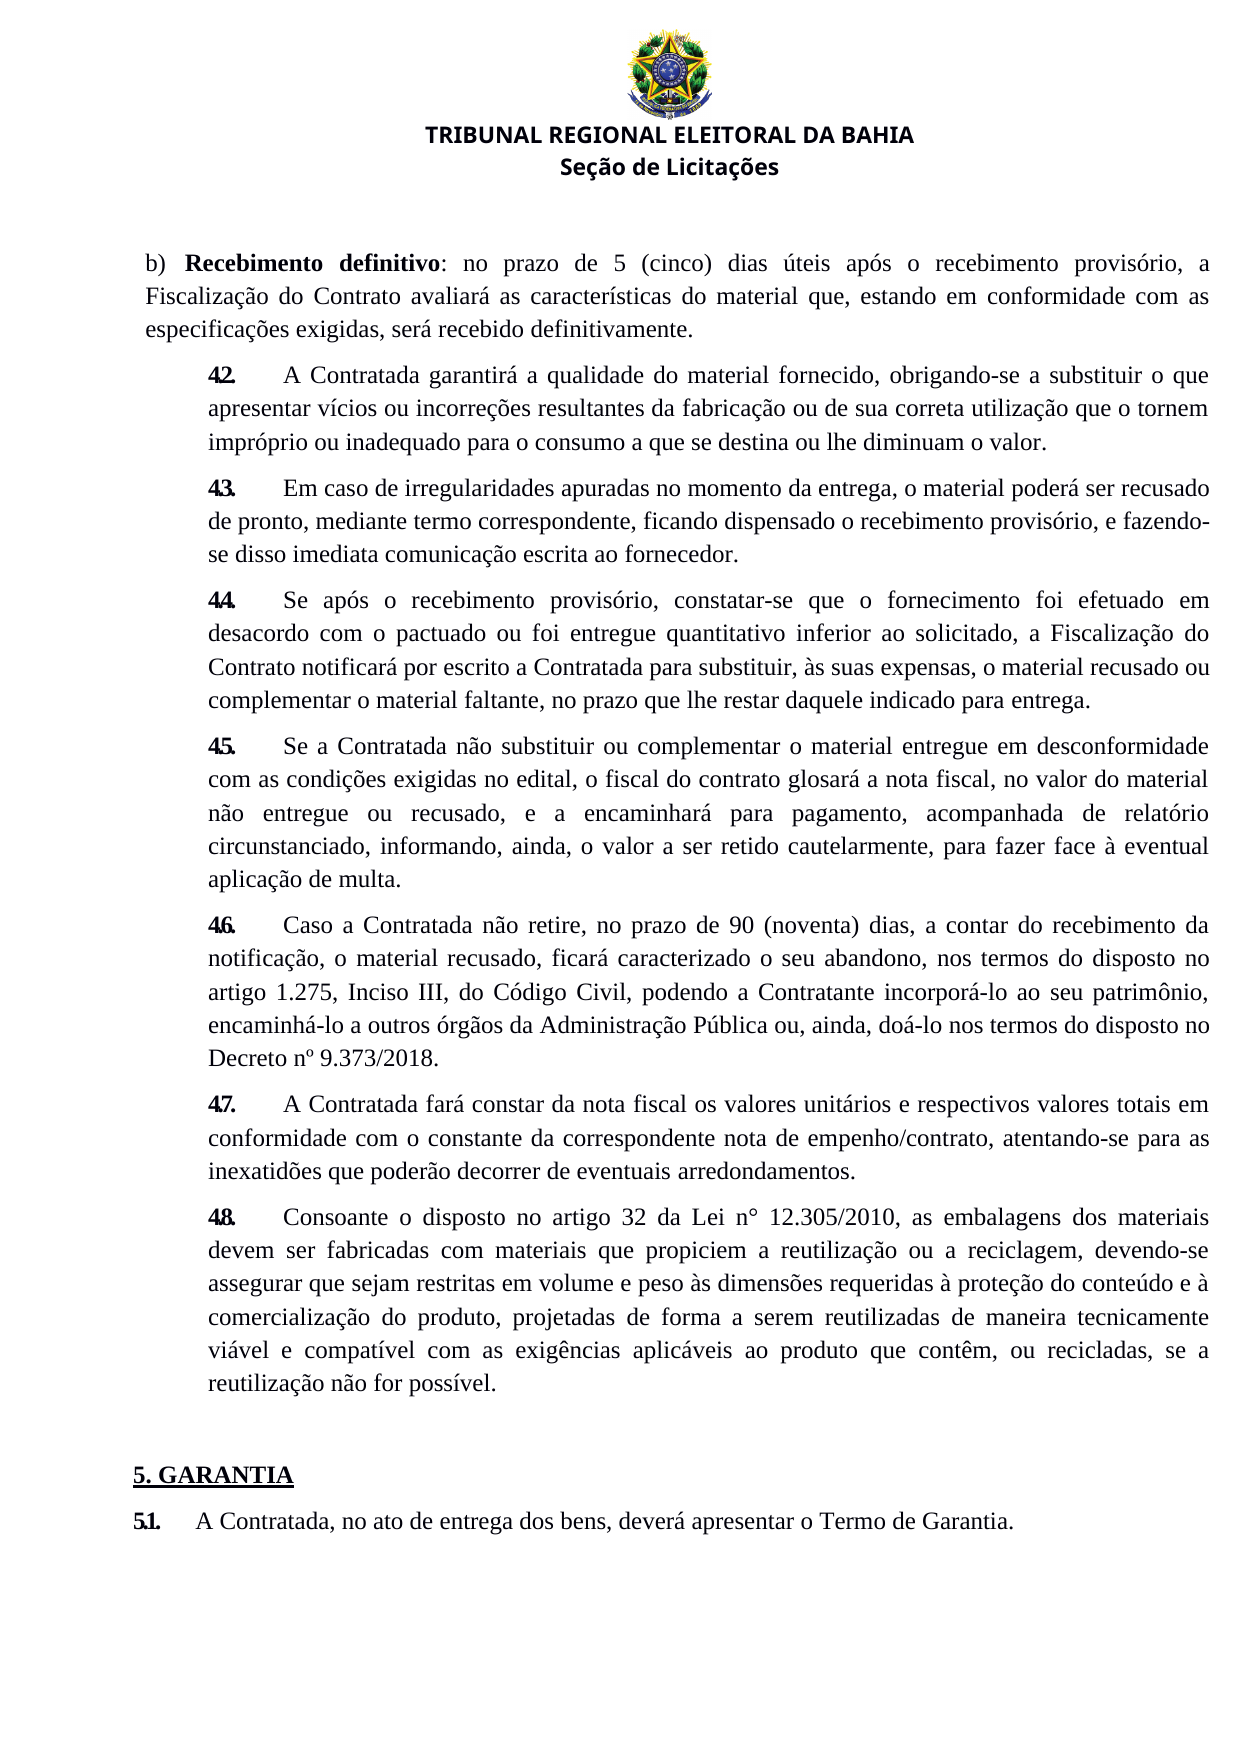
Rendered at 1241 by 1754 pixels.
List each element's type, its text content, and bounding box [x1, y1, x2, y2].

list Consoante o disposto no artigo 32 da Lei n° 12.305/2010, as embalagens dos materiais devem ser fabricadas com materiais que propiciem a reutilização ou a reciclagem, devendo-se assegurar que sejam restritas em volume e peso às dimensões requeridas à proteção do conteúdo e à comercialização do produto, projetadas de forma a serem reutilizadas de maneira tecnicamente viável e compatível com as exigências aplicáveis ao produto que contêm, ou recicladas, se a reutilização não for possível. [208, 1198, 1211, 1398]
list Em caso de irregularidades apuradas no momento da entrega, o material poderá ser recusado de pronto, mediante termo correspondente, ficando dispensado o recebimento provisório, e fazendo-se disso imediata comunicação escrita ao fornecedor. [208, 469, 1211, 569]
list A Contratada garantirá a qualidade do material fornecido, obrigando-se a substituir o que apresentar vícios ou incorreções resultantes da fabricação ou de sua correta utilização que o tornem impróprio ou inadequado para o consumo a que se destina ou lhe diminuam o valor. [208, 357, 1211, 457]
list Se após o recebimento provisório, constatar-se que o fornecimento foi efetuado em desacordo com o pactuado ou foi entregue quantitativo inferior ao solicitado, a Fiscalização do Contrato notificará por escrito a Contratada para substituir, às suas expensas, o material recusado ou complementar o material faltante, no prazo que lhe restar daquele indicado para entrega. [208, 582, 1211, 715]
subtitle GARANTIA [133, 1457, 1211, 1490]
list Se a Contratada não substituir ou complementar o material entregue em desconformidade com as condições exigidas no edital, o fiscal do contrato glosará a nota fiscal, no valor do material não entregue ou recusado, e a encaminhará para pagamento, acompanhada de relatório circunstanciado, informando, ainda, o valor a ser retido cautelarmente, para fazer face à eventual aplicação de multa. [208, 728, 1211, 894]
list Recebimento definitivo: no prazo de 5 (cinco) dias úteis após o recebimento provisório, a Fiscalização do Contrato avaliará as características do material que, estando em conformidade com as especificações exigidas, será recebido definitivamente. [145, 244, 1211, 344]
list A Contratada, no ato de entrega dos bens, deverá apresentar o Termo de Garantia. [133, 1503, 1211, 1536]
list A Contratada fará constar da nota fiscal os valores unitários e respectivos valores totais em conformidade com o constante da correspondente nota de empenho/contrato, atentando-se para as inexatidões que poderão decorrer de eventuais arredondamentos. [208, 1086, 1211, 1186]
list Caso a Contratada não retire, no prazo de 90 (noventa) dias, a contar do recebimento da notificação, o material recusado, ficará caracterizado o seu abandono, nos termos do disposto no artigo 1.275, Inciso III, do Código Civil, podendo a Contratante incorporá-lo ao seu patrimônio, encaminhá-lo a outros órgãos da Administração Pública ou, ainda, doá-lo nos termos do disposto no Decreto nº 9.373/2018. [208, 907, 1211, 1073]
